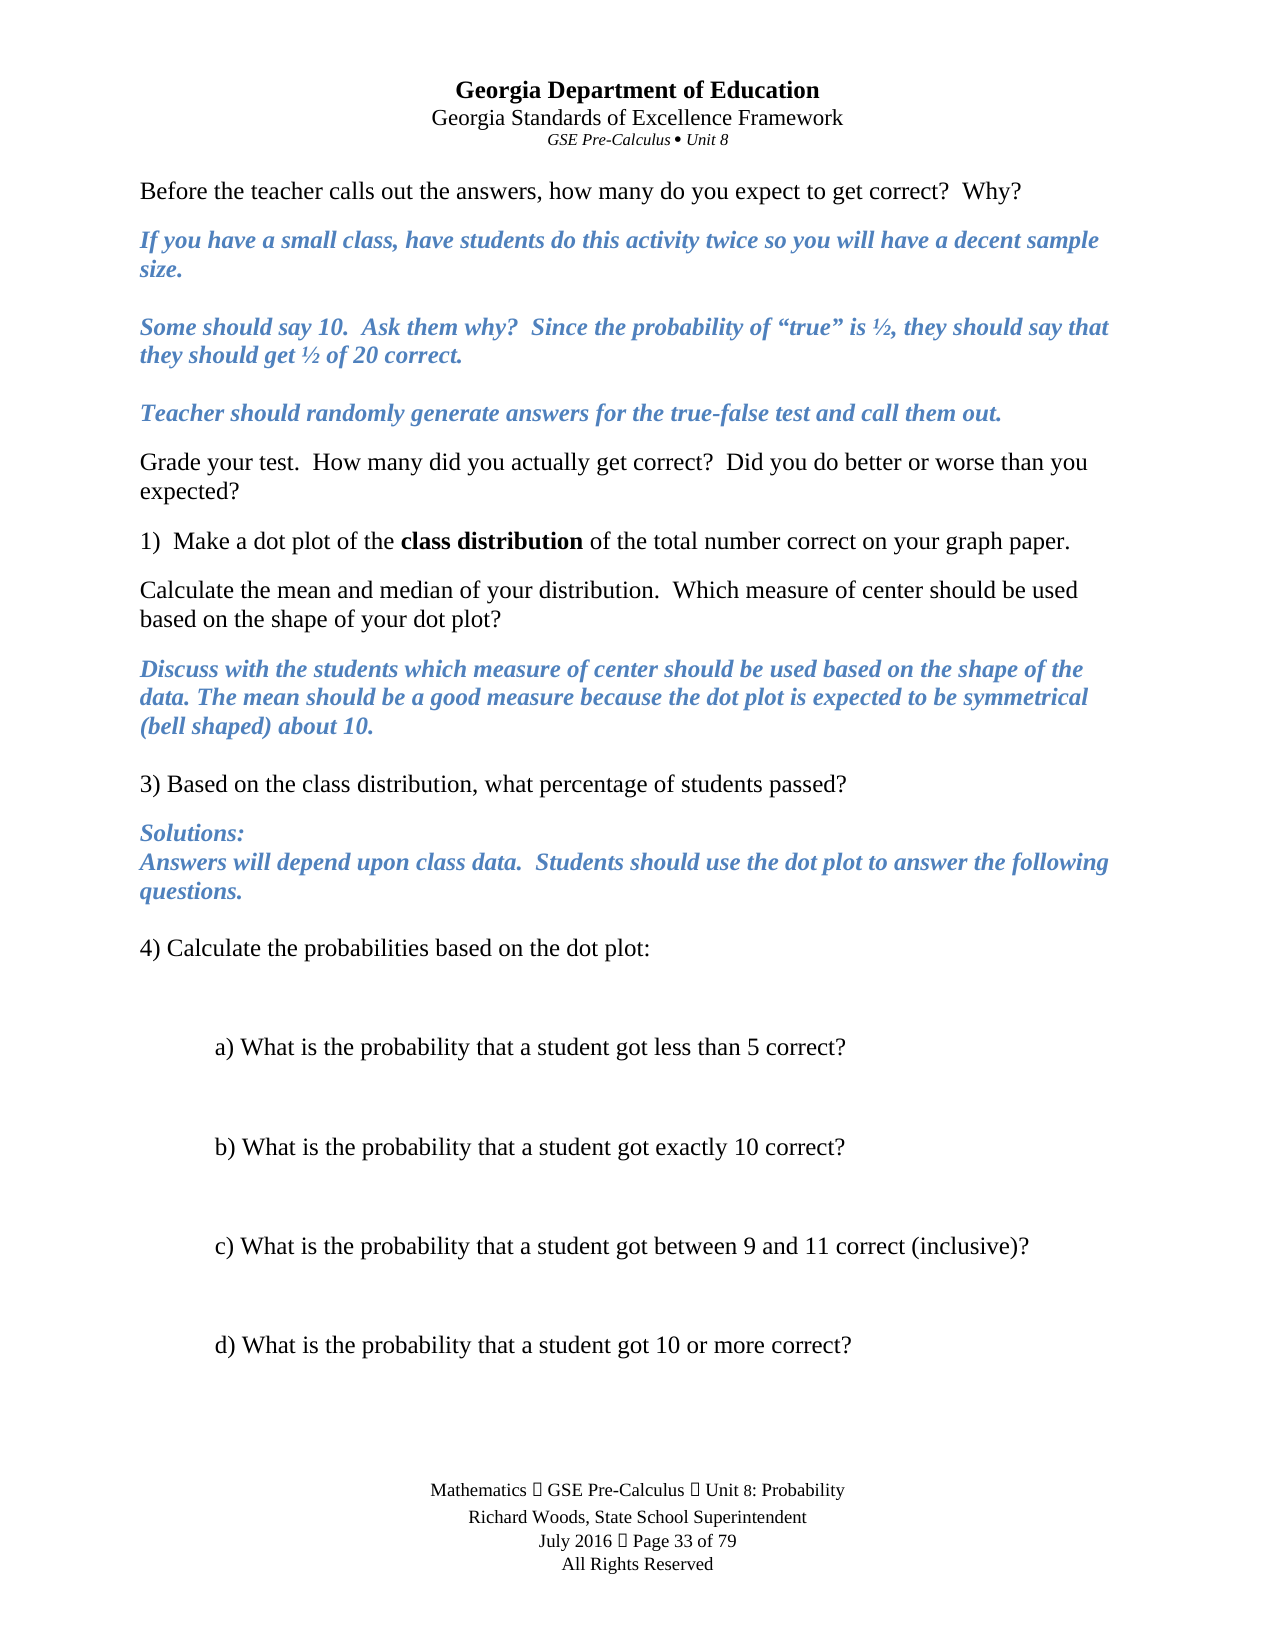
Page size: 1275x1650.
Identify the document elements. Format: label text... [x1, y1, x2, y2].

text Answers will depend upon class data. Students should use the dot plot to answer the following questions. [139, 847, 1135, 904]
text c) What is the probability that a student got between 9 and 11 correct (inclusive)? [139, 1231, 1135, 1259]
text Calculate the mean and median of your distribution. Which measure of center should be used based on the shape of your dot plot? [139, 575, 1135, 633]
text Teacher should randomly generate answers for the true-false test and call them out. [139, 398, 1135, 427]
text 4) Calculate the probabilities based on the dot plot: [139, 933, 1135, 962]
text b) What is the probability that a student got exactly 10 correct? [139, 1132, 1135, 1160]
text d) What is the probability that a student got 10 or more correct? [139, 1330, 1135, 1359]
text 3) Based on the class distribution, what percentage of students passed? [139, 769, 1135, 797]
text 1) Make a dot plot of the class distribution of the total number correct on your graph paper. [139, 526, 1135, 554]
text Some should say 10. Ask them why? Since the probability of “true” is ½, they should say that they should get ½ of 20 correct. [139, 312, 1135, 369]
text If you have a small class, have students do this activity twice so you will have a decent sample size. [139, 225, 1135, 283]
text Grade your test. How many did you actually get correct? Did you do better or worse than you expected? [139, 447, 1135, 505]
text Discuss with the students which measure of center should be used based on the shape of the data. The mean should be a good measure because the dot plot is expected to be symmetrical (bell shaped) about 10. [139, 654, 1135, 740]
text a) What is the probability that a student got less than 5 correct? [139, 1032, 1135, 1061]
text Before the teacher calls out the answers, how many do you expect to get correct? Why? [139, 176, 1135, 204]
text Solutions: [139, 818, 1135, 847]
